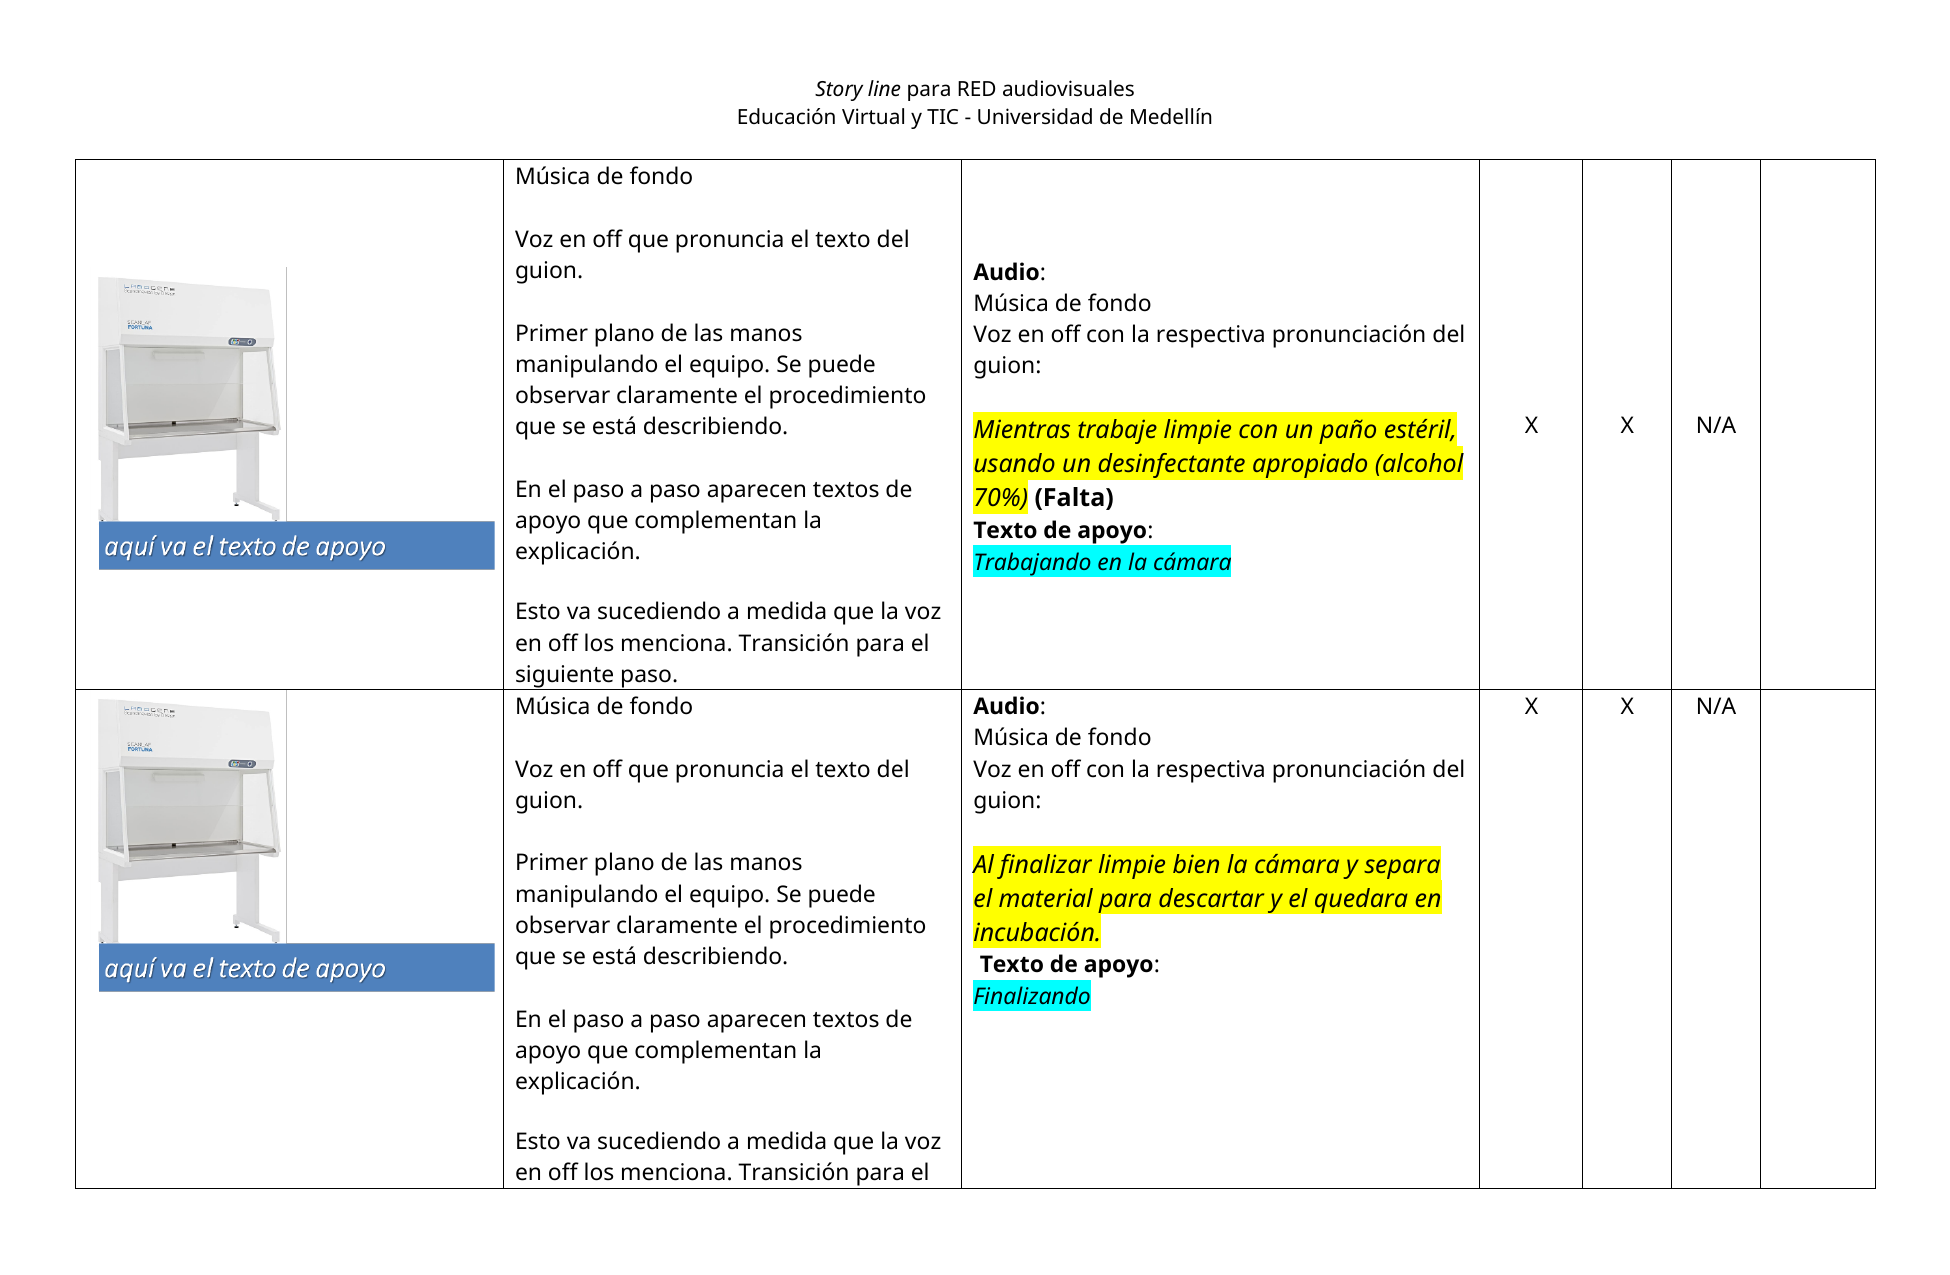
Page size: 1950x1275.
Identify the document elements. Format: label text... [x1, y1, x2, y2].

picture [86, 267, 495, 582]
table_cell X [1480, 690, 1582, 1187]
table_cell [76, 690, 503, 1187]
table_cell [504, 160, 961, 689]
table_cell [1761, 690, 1875, 1187]
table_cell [962, 690, 1479, 1187]
table_cell [1761, 160, 1875, 689]
table_cell N/A [1672, 160, 1760, 689]
table_cell N/A [1672, 690, 1760, 1187]
table_cell X [1480, 160, 1582, 689]
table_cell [504, 690, 961, 1187]
table_cell X [1583, 690, 1671, 1187]
table_cell Audio: Música de fondo Voz en off con la respectiva pronunciación del guion: Mientras trabaje limpie con un paño estéril, usando un desinfectante apropiado (alcohol 70%) (Falta) Texto de apoyo: Trabajando en la cámara [962, 160, 1479, 689]
table_cell [76, 160, 503, 689]
table_cell X [1583, 160, 1671, 689]
picture [86, 690, 495, 1004]
